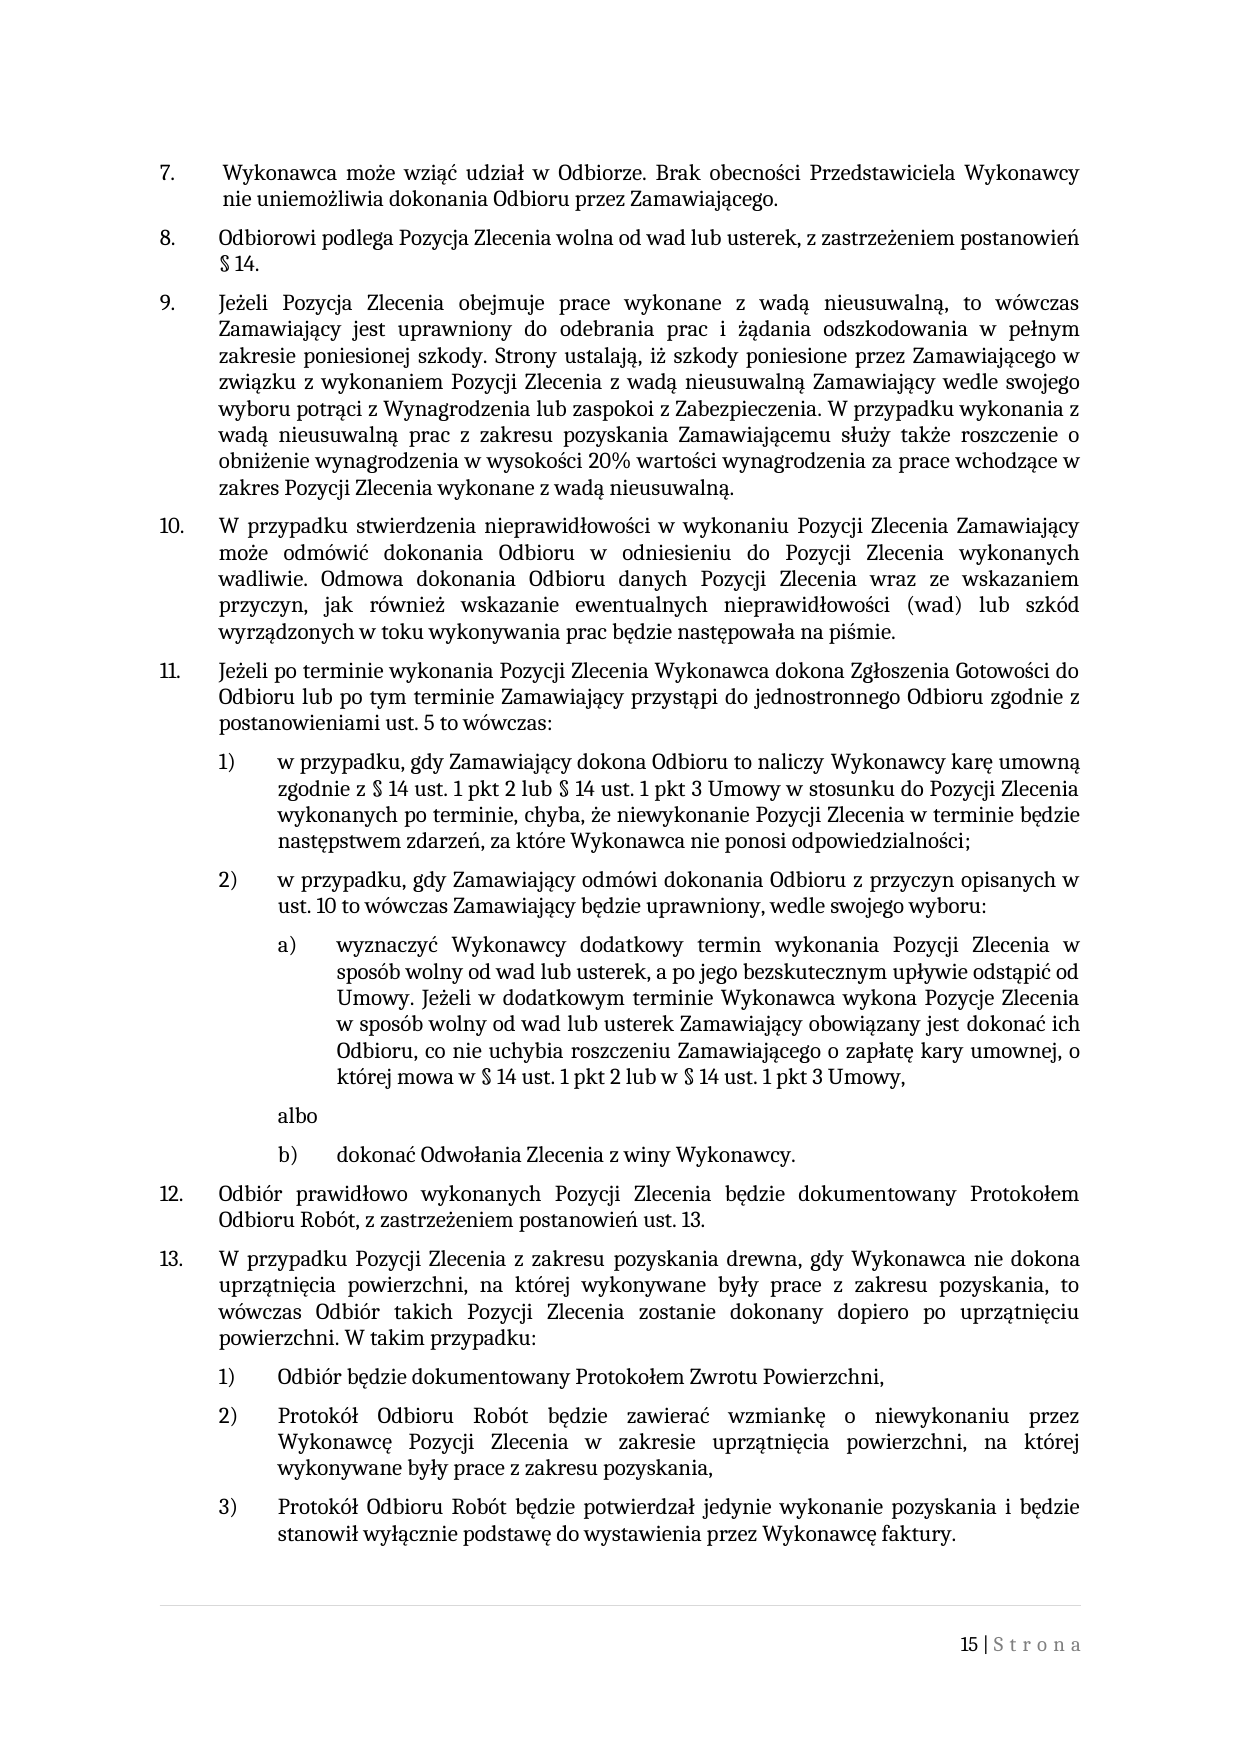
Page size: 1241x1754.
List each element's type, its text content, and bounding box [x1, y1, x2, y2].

text a) wyznaczyć Wykonawcy dodatkowy termin wykonania Pozycji Zlecenia w sposób wolny od wad lub usterek, a po jego bezskutecznym upływie odstąpić od Umowy. Jeżeli w dodatkowym terminie Wykonawca wykona Pozycje Zlecenia w sposób wolny od wad lub usterek Zamawiający obowiązany jest dokonać ich Odbioru, co nie uchybia roszczeniu Zamawiającego o zapłatę kary umownej, o której mowa w § 14 ust. 1 pkt 2 lub w § 14 ust. 1 pkt 3 Umowy, [278, 932, 1081, 1090]
list Wykonawca może wziąć udział w Odbiorze. Brak obecności Przedstawiciela Wykonawcy nie uniemożliwia dokonania Odbioru przez Zamawiającego. [159, 159, 1081, 212]
list Odbiór będzie dokumentowany Protokołem Zwrotu Powierzchni, [218, 1364, 1081, 1390]
list Jeżeli po terminie wykonania Pozycji Zlecenia Wykonawca dokona Zgłoszenia Gotowości do Odbioru lub po tym terminie Zamawiający przystąpi do jednostronnego Odbioru zgodnie z postanowieniami ust. 5 to wówczas: [159, 657, 1081, 737]
list W przypadku Pozycji Zlecenia z zakresu pozyskania drewna, gdy Wykonawca nie dokona uprzątnięcia powierzchni, na której wykonywane były prace z zakresu pozyskania, to wówczas Odbiór takich Pozycji Zlecenia zostanie dokonany dopiero po uprzątnięciu powierzchni. W takim przypadku: [159, 1246, 1081, 1351]
text b) dokonać Odwołania Zlecenia z winy Wykonawcy. [278, 1142, 1081, 1168]
list Protokół Odbioru Robót będzie potwierdzał jedynie wykonanie pozyskania i będzie stanowił wyłącznie podstawę do wystawienia przez Wykonawcę faktury. [218, 1494, 1081, 1547]
list Odbiór prawidłowo wykonanych Pozycji Zlecenia będzie dokumentowany Protokołem Odbioru Robót, z zastrzeżeniem postanowień ust. 13. [159, 1181, 1081, 1233]
text albo [278, 1103, 1081, 1129]
list w przypadku, gdy Zamawiający odmówi dokonania Odbioru z przyczyn opisanych w ust. 10 to wówczas Zamawiający będzie uprawniony, wedle swojego wyboru: [218, 867, 1081, 920]
list Protokół Odbioru Robót będzie zawierać wzmiankę o niewykonaniu przez Wykonawcę Pozycji Zlecenia w zakresie uprzątnięcia powierzchni, na której wykonywane były prace z zakresu pozyskania, [218, 1402, 1081, 1482]
list Jeżeli Pozycja Zlecenia obejmuje prace wykonane z wadą nieusuwalną, to wówczas Zamawiający jest uprawniony do odebrania prac i żądania odszkodowania w pełnym zakresie poniesionej szkody. Strony ustalają, iż szkody poniesione przez Zamawiającego w związku z wykonaniem Pozycji Zlecenia z wadą nieusuwalną Zamawiający wedle swojego wyboru potrąci z Wynagrodzenia lub zaspokoi z Zabezpieczenia. W przypadku wykonania z wadą nieusuwalną prac z zakresu pozyskania Zamawiającemu służy także roszczenie o obniżenie wynagrodzenia w wysokości 20% wartości wynagrodzenia za prace wchodzące w zakres Pozycji Zlecenia wykonane z wadą nieusuwalną. [159, 290, 1081, 501]
list w przypadku, gdy Zamawiający dokona Odbioru to naliczy Wykonawcy karę umowną zgodnie z § 14 ust. 1 pkt 2 lub § 14 ust. 1 pkt 3 Umowy w stosunku do Pozycji Zlecenia wykonanych po terminie, chyba, że niewykonanie Pozycji Zlecenia w terminie będzie następstwem zdarzeń, za które Wykonawca nie ponosi odpowiedzialności; [218, 749, 1081, 854]
list W przypadku stwierdzenia nieprawidłowości w wykonaniu Pozycji Zlecenia Zamawiający może odmówić dokonania Odbioru w odniesieniu do Pozycji Zlecenia wykonanych wadliwie. Odmowa dokonania Odbioru danych Pozycji Zlecenia wraz ze wskazaniem przyczyn, jak również wskazanie ewentualnych nieprawidłowości (wad) lub szkód wyrządzonych w toku wykonywania prac będzie następowała na piśmie. [159, 513, 1081, 645]
list Odbiorowi podlega Pozycja Zlecenia wolna od wad lub usterek, z zastrzeżeniem postanowień § 14. [159, 225, 1081, 277]
